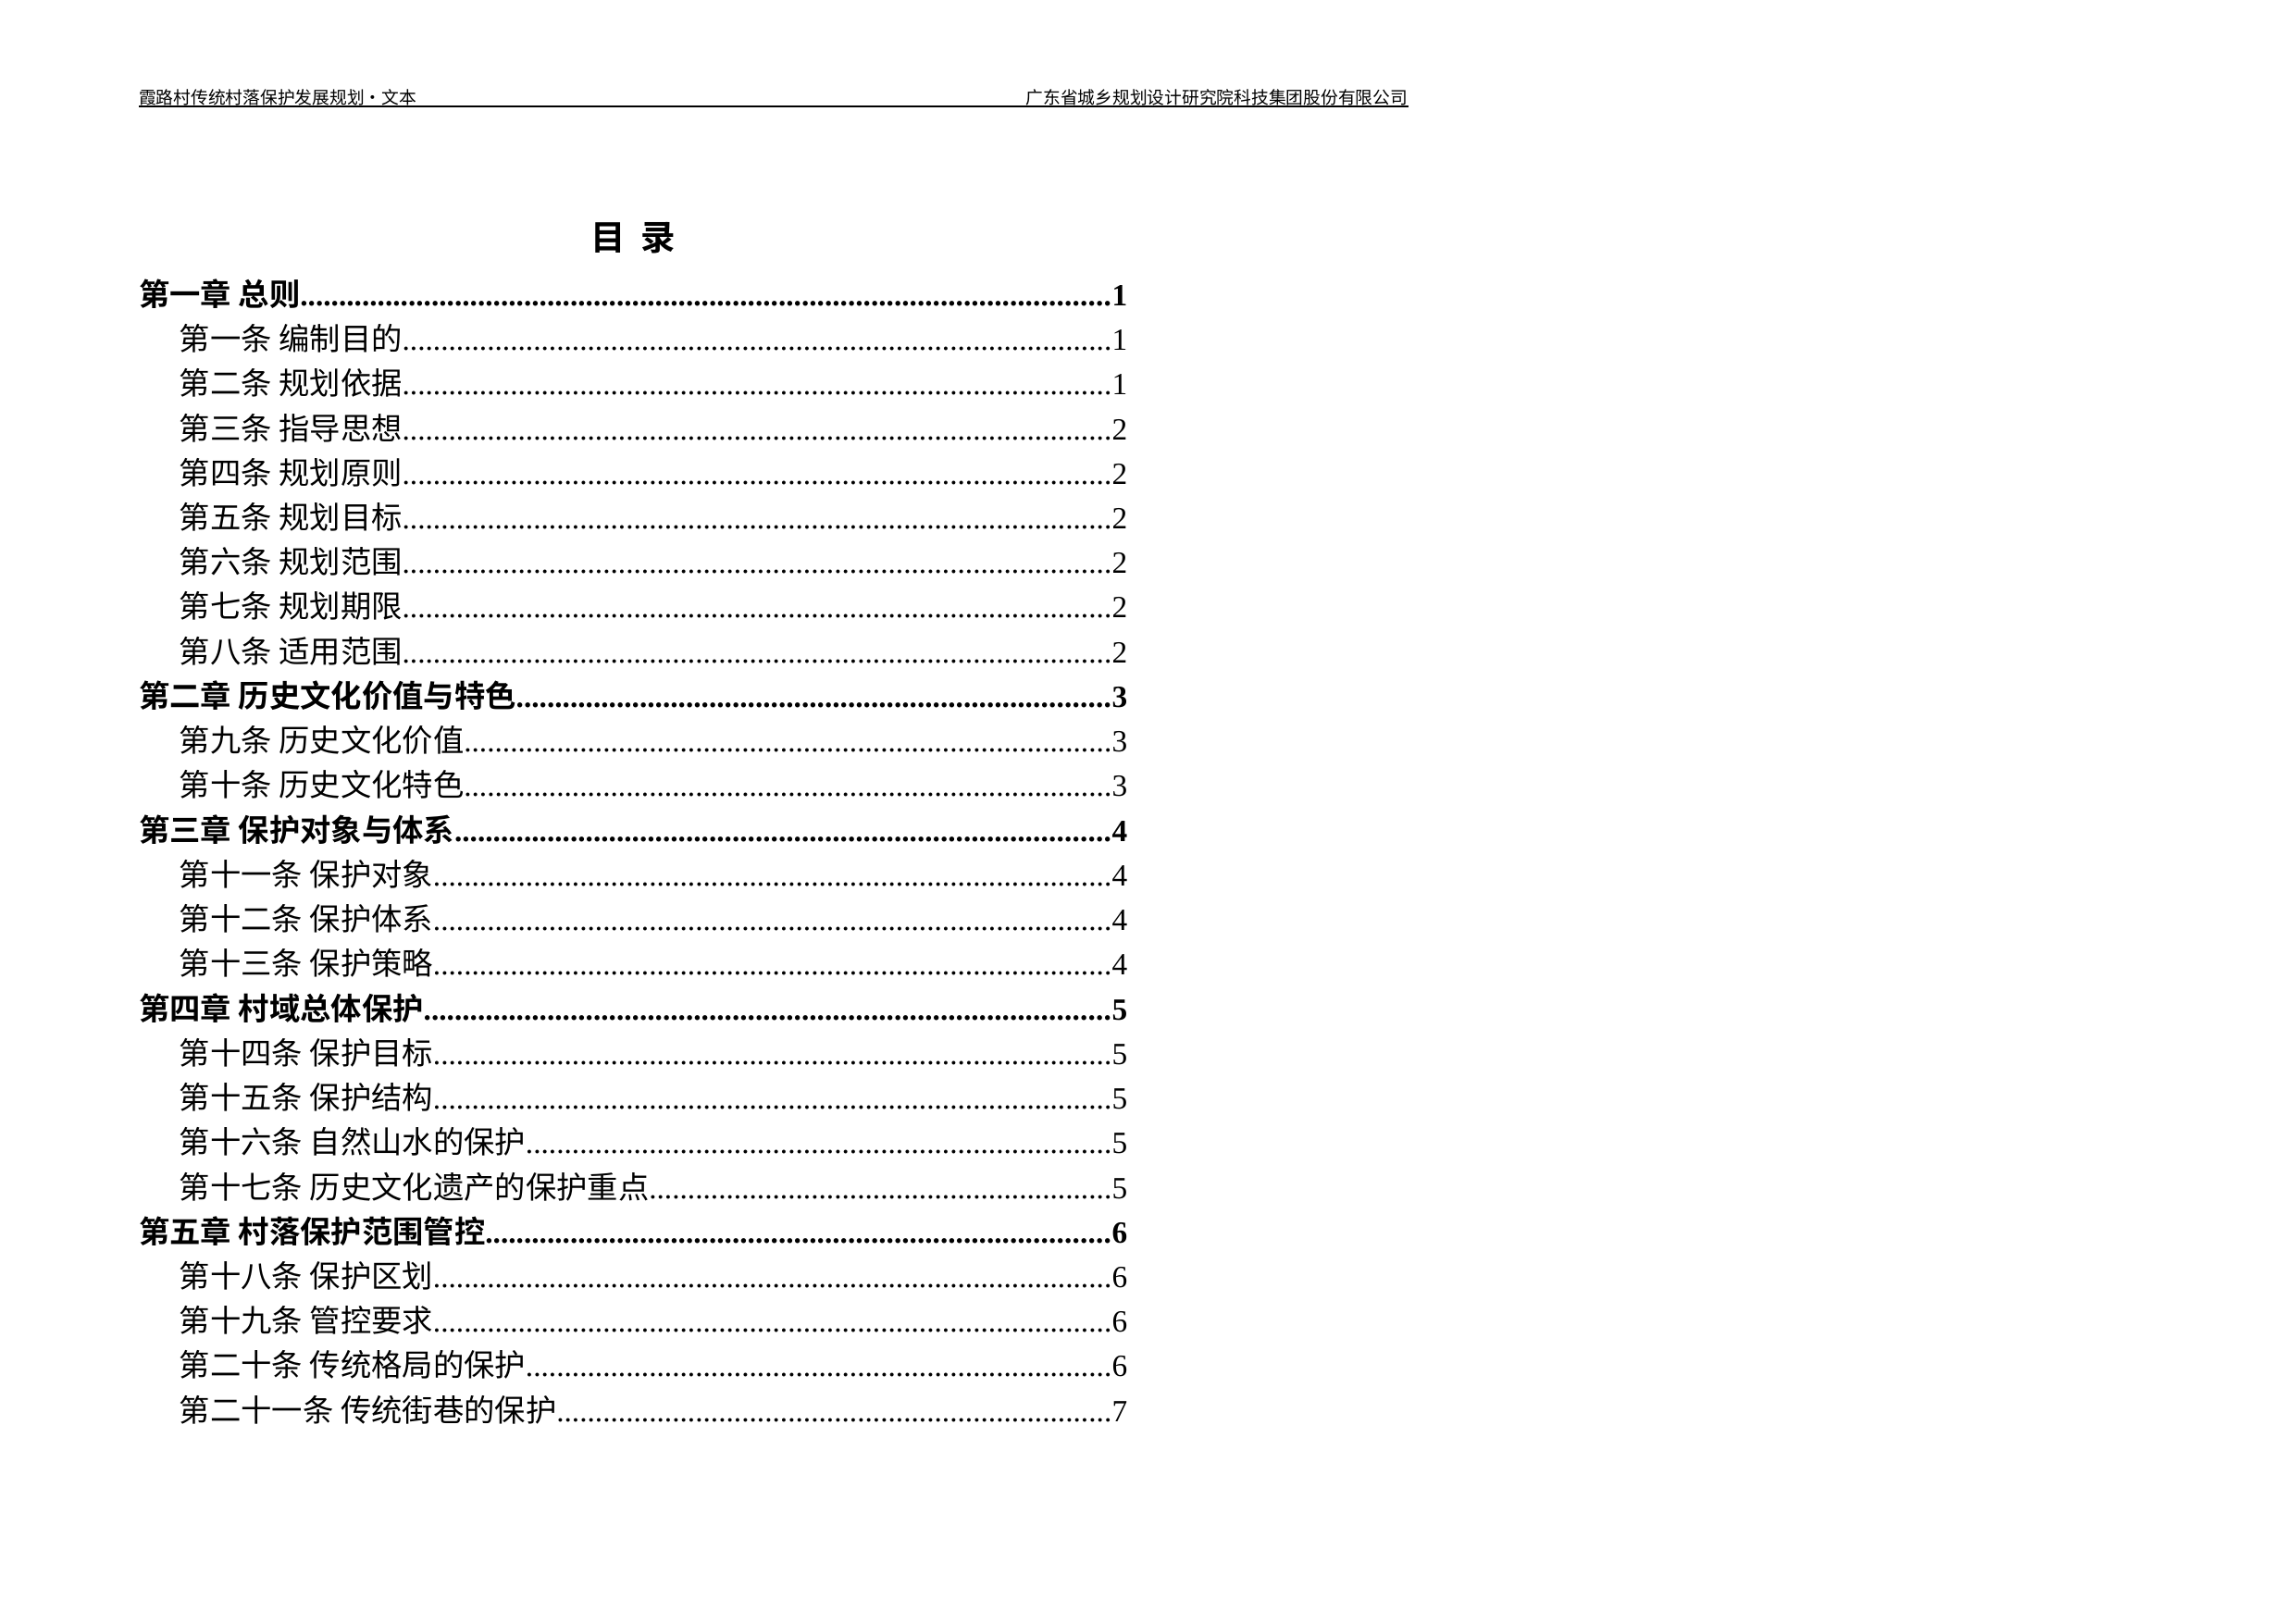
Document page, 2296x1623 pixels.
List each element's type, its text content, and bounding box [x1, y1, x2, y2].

text 目 录 [139, 173, 1127, 270]
